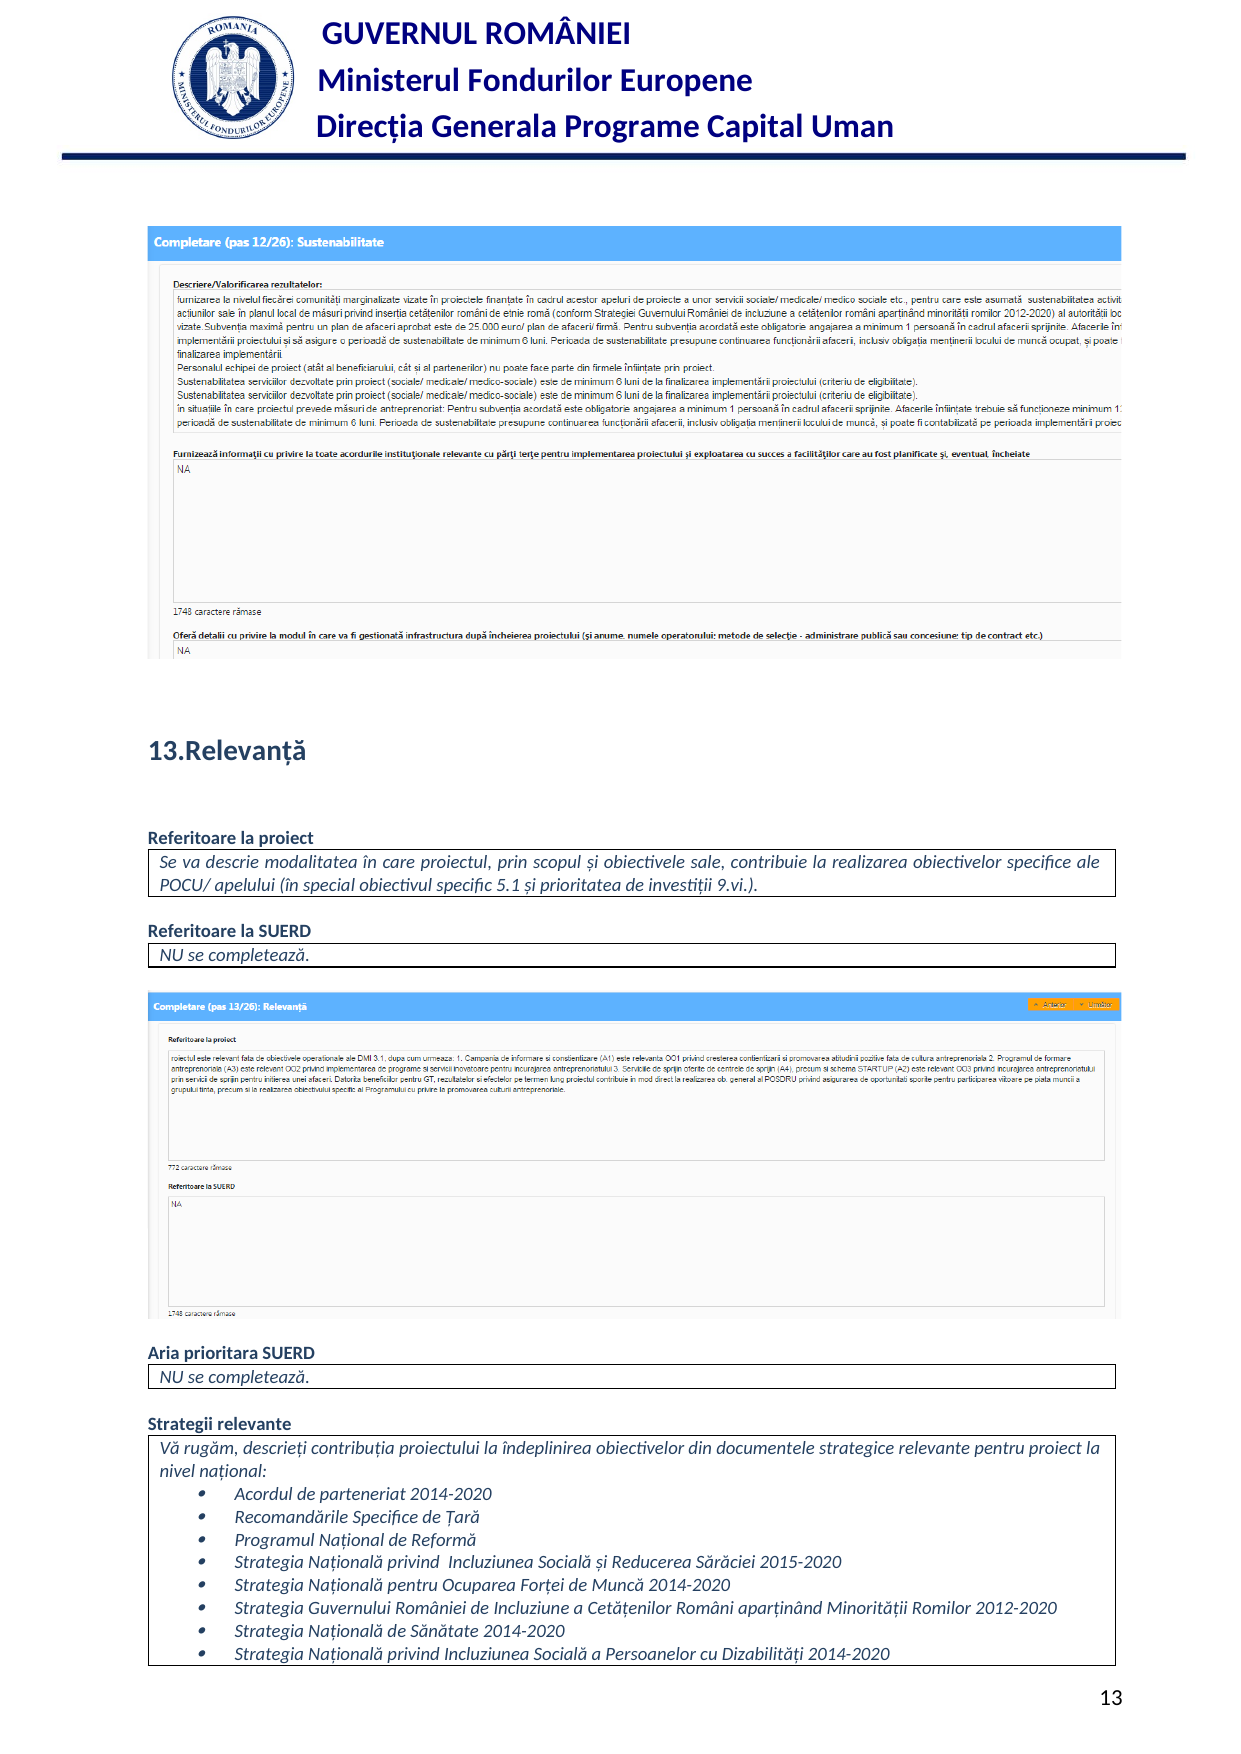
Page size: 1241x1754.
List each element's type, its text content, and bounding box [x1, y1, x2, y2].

text Referitoare la SUERD [148, 919, 1122, 942]
table_header NU se completează. [149, 1365, 1115, 1388]
table_header Se va descrie modalitatea în care proiectul, prin scopul și obiectivele sale, contribuie la realizarea obiectivelor specifice ale POCU/ apelului (în special obiectivul specific 5.1 și prioritatea de investiții 9.vi.). [149, 850, 1115, 896]
text Referitoare la proiect [148, 826, 1122, 849]
picture [147, 226, 1122, 659]
table_header NU se completează. [149, 944, 1115, 966]
picture [147, 990, 1122, 1319]
picture [171, 13, 296, 141]
picture [31, 145, 1210, 173]
text Aria prioritara SUERD [148, 1341, 1122, 1364]
subtitle 13.Relevanță [148, 732, 1122, 767]
text Strategii relevante [148, 1412, 1122, 1435]
